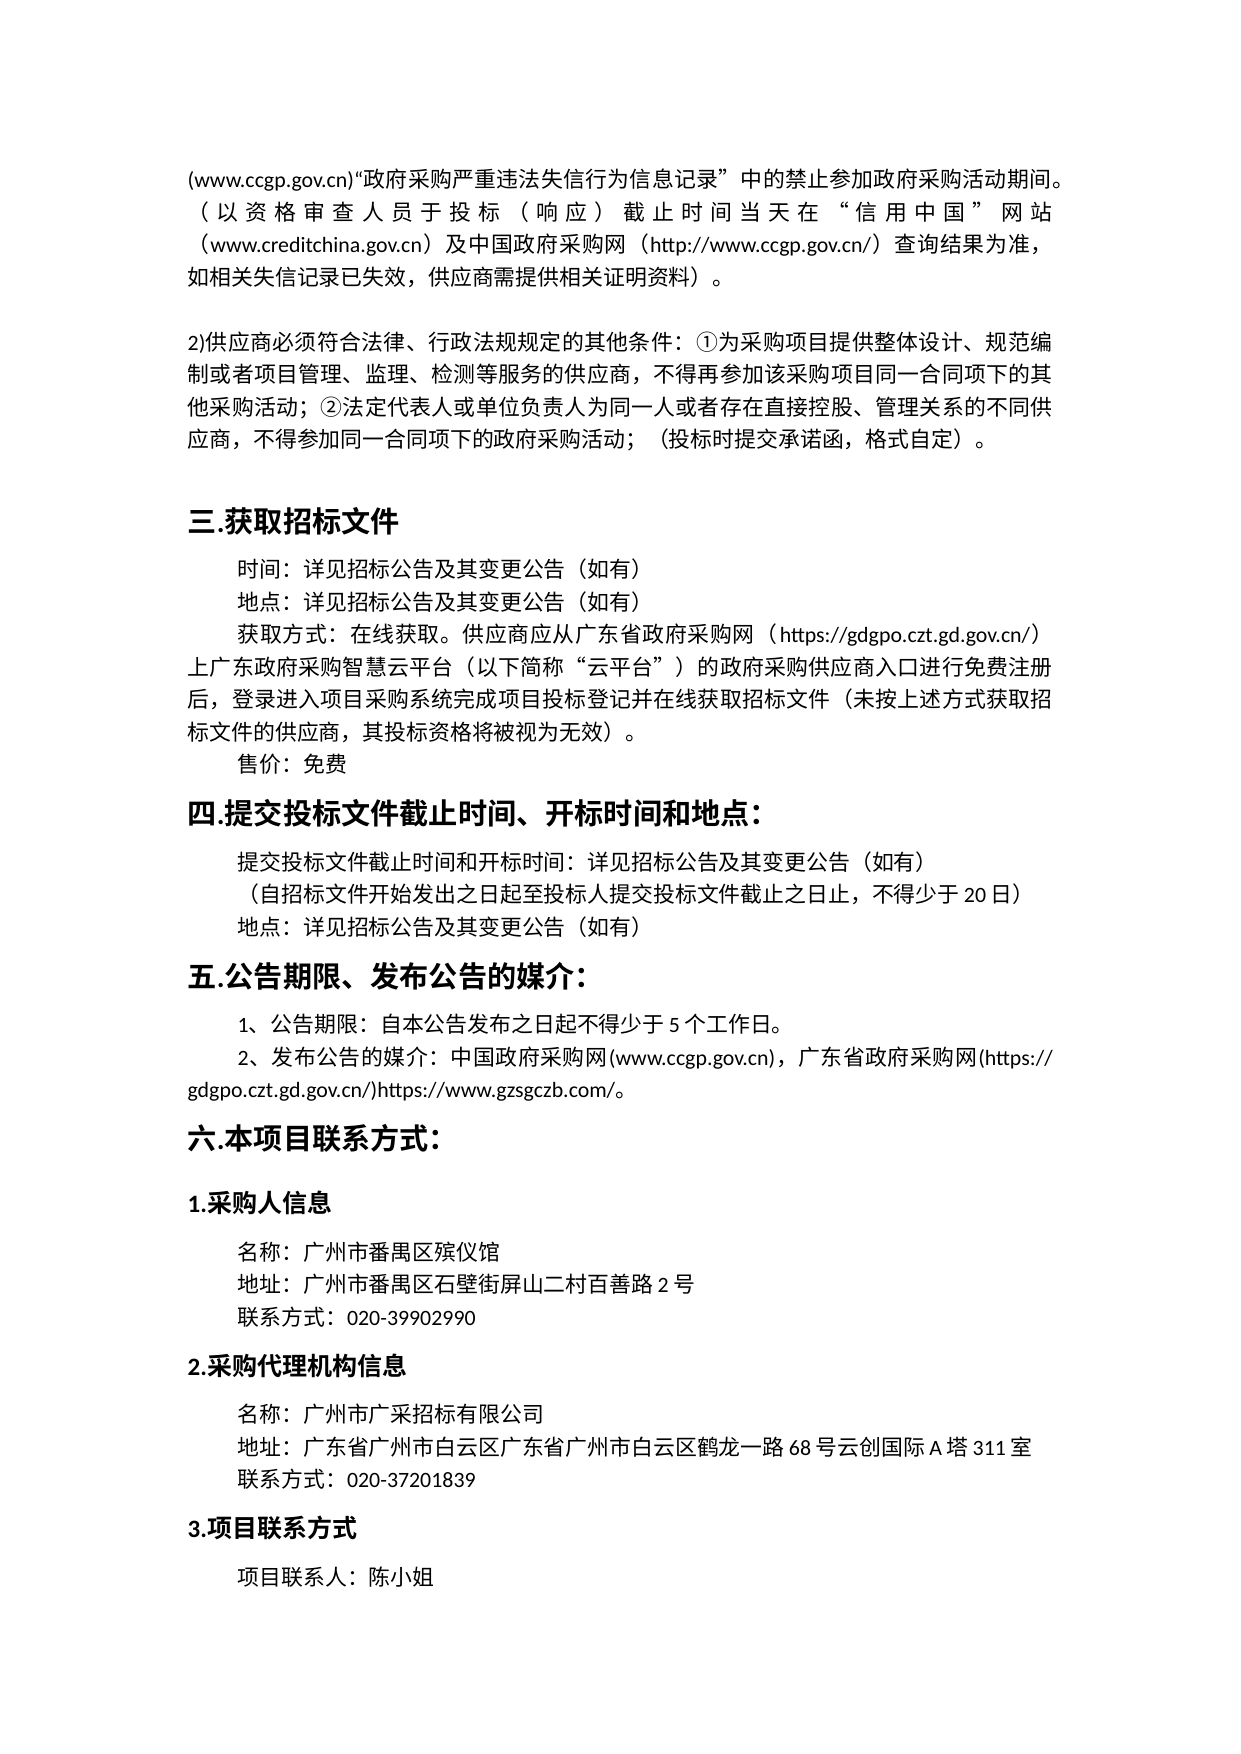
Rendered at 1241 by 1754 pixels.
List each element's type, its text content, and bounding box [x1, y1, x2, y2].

text 地点：详见招标公告及其变更公告（如有） [187, 584, 1053, 617]
text 1、公告期限：自本公告发布之日起不得少于5个工作日。 [187, 1007, 1053, 1039]
text 获取方式：在线获取。供应商应从广东省政府采购网（https://gdgpo.czt.gd.gov.cn/）上广东政府采购智慧云平台（以下简称“云平台”）的政府采购供应商入口进行免费注册后，登录进入项目采购系统完成项目投标登记并在线获取招标文件（未按上述方式获取招标文件的供应商，其投标资格将被视为无效）。 [187, 617, 1053, 747]
text 2.采购代理机构信息 [187, 1332, 1053, 1397]
text 地址：广东省广州市白云区广东省广州市白云区鹤龙一路68号云创国际A塔311室 [187, 1429, 1053, 1462]
text 时间：详见招标公告及其变更公告（如有） [187, 552, 1053, 584]
text 地址：广州市番禺区石壁街屏山二村百善路2号 [187, 1267, 1053, 1299]
text 提交投标文件截止时间和开标时间：详见招标公告及其变更公告（如有） [187, 844, 1053, 877]
text 3.项目联系方式 [187, 1494, 1053, 1559]
text 项目联系人：陈小姐 [187, 1559, 1053, 1592]
text 售价：免费 [187, 747, 1053, 779]
text 四.提交投标文件截止时间、开标时间和地点： [187, 779, 1053, 844]
text 名称：广州市广采招标有限公司 [187, 1397, 1053, 1429]
text 地点：详见招标公告及其变更公告（如有） [187, 909, 1053, 942]
text 联系方式：020-39902990 [187, 1299, 1053, 1332]
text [187, 162, 1053, 292]
text 1.采购人信息 [187, 1169, 1053, 1234]
text 联系方式：020-37201839 [187, 1462, 1053, 1494]
text （自招标文件开始发出之日起至投标人提交投标文件截止之日止，不得少于20日） [187, 877, 1053, 909]
text 2、发布公告的媒介：中国政府采购网(www.ccgp.gov.cn)，广东省政府采购网(https://gdgpo.czt.gd.gov.cn/)https://www.gzsgczb.com/。 [187, 1039, 1053, 1104]
text 三.获取招标文件 [187, 487, 1053, 552]
text 五.公告期限、发布公告的媒介： [187, 942, 1053, 1007]
text 2)供应商必须符合法律、行政法规规定的其他条件：①为采购项目提供整体设计、规范编制或者项目管理、监理、检测等服务的供应商，不得再参加该采购项目同一合同项下的其他采购活动；②法定代表人或单位负责人为同一人或者存在直接控股、管理关系的不同供应商，不得参加同一合同项下的政府采购活动；（投标时提交承诺函，格式自定）。 [187, 324, 1053, 454]
text 名称：广州市番禺区殡仪馆 [187, 1234, 1053, 1267]
text 六.本项目联系方式： [187, 1104, 1053, 1169]
